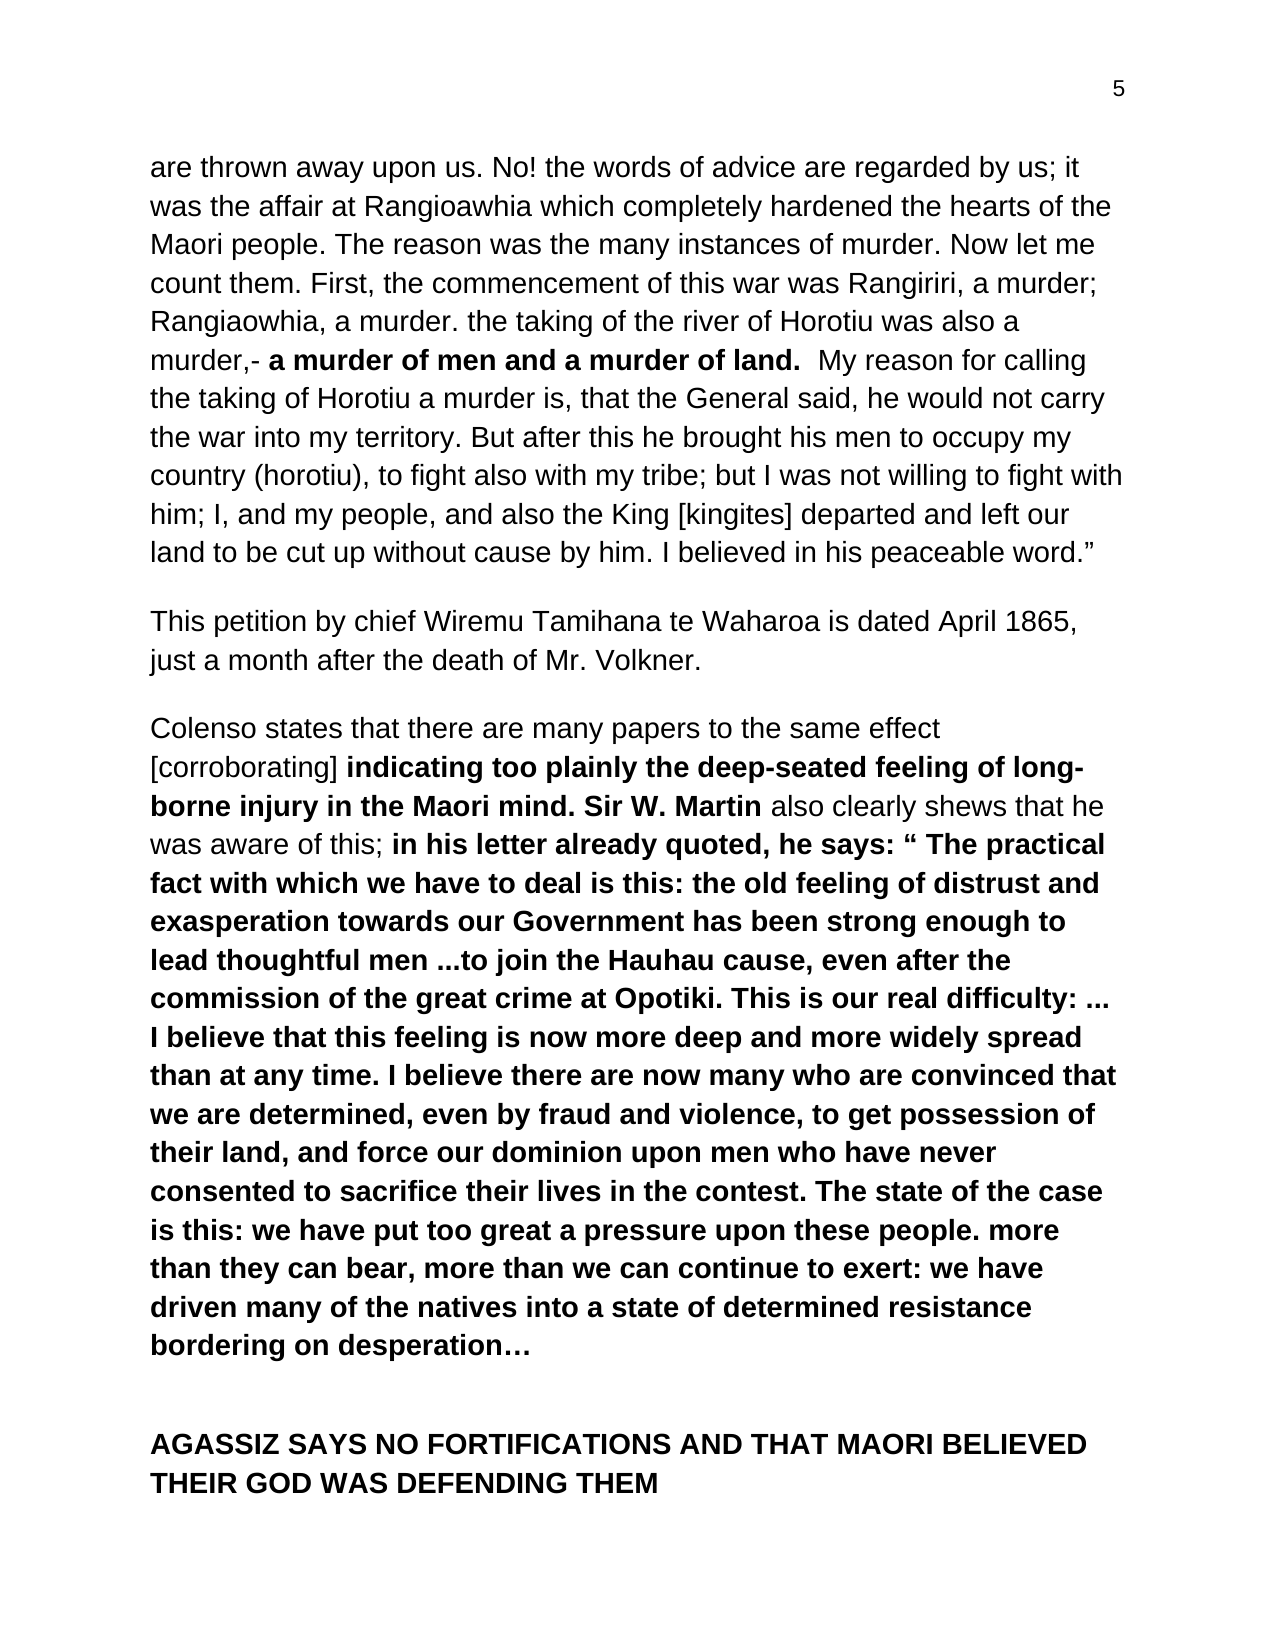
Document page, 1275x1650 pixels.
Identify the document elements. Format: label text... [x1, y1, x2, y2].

text Colenso states that there are many papers to the same effect [corroborating] indicating too plainly the deep-seated feeling of long-borne injury in the Maori mind. Sir W. Martin also clearly shews that he was aware of this; in his letter already quoted, he says: “ The practical fact with which we have to deal is this: the old feeling of distrust and exasperation towards our Government has been strong enough to lead thoughtful men ...to join the Hauhau cause, even after the commission of the great crime at Opotiki. This is our real difficulty: ... I believe that this feeling is now more deep and more widely spread than at any time. I believe there are now many who are convinced that we are determined, even by fraud and violence, to get possession of their land, and force our dominion upon men who have never consented to sacrifice their lives in the contest. The state of the case is this: we have put too great a pressure upon these people. more than they can bear, more than we can continue to exert: we have driven many of the natives into a state of determined resistance bordering on desperation… [150, 711, 1125, 1362]
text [150, 150, 1125, 569]
text AGASSIZ SAYS NO FORTIFICATIONS AND THAT MAORI BELIEVED THEIR GOD WAS DEFENDING THEM [150, 1427, 1125, 1499]
text This petition by chief Wiremu Tamihana te Waharoa is dated April 1865, just a month after the death of Mr. Volkner. [150, 604, 1125, 676]
